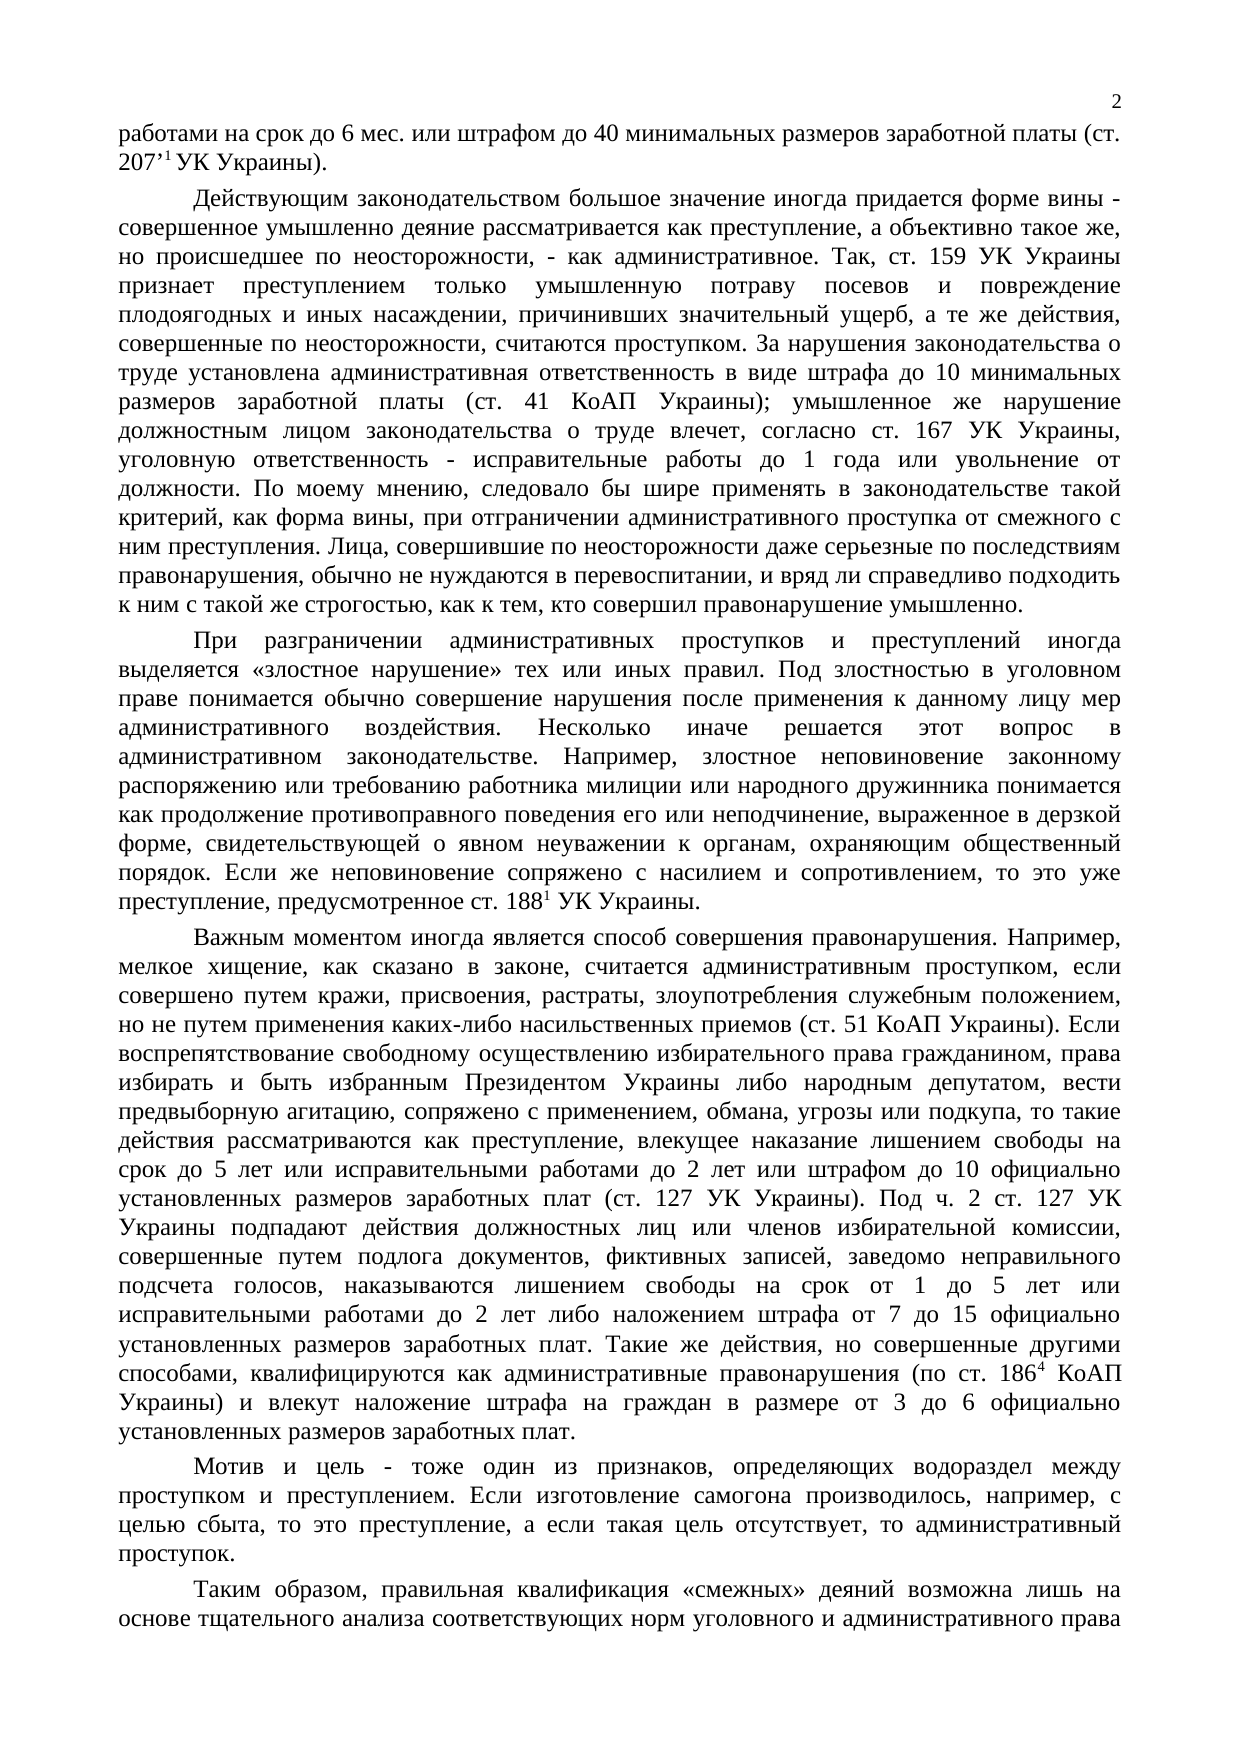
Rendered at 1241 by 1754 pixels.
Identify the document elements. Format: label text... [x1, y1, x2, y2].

text Действующим законодательством большое значение иногда придается форме вины - совершенное умышленно деяние рассматривается как преступление, а объективно такое же, но происшедшее по неосторожности, - как административное. Так, ст. 159 УК Украины признает преступлением только умышленную потраву посевов и повреждение плодоягодных и иных насаждении, причинивших значительный ущерб, а те же действия, совершенные по неосторожности, считаются проступком. За нарушения законодательства о труде установлена административная ответственность в виде штрафа до 10 минимальных размеров заработной платы (ст. 41 КоАП Украины); умышленное же нарушение должностным лицом законодательства о труде влечет, согласно ст. 167 УК Украины, уголовную ответственность - исправительные работы до 1 года или увольнение от должности. По моему мнению, следовало бы шире применять в законодательстве такой критерий, как форма вины, при отграничении административного проступка от смежного с ним преступления. Лица, совершившие по неосторожности даже серьезные по последствиям правонарушения, обычно не нуждаются в перевоспитании, и вряд ли справедливо подходить к ним с такой же строгостью, как к тем, кто совершил правонарушение умышленно. [118, 182, 1122, 618]
text Мотив и цель - тоже один из признаков, определяющих водораздел между проступком и преступлением. Если изготовление самогона производилось, например, с целью сбыта, то это преступление, а если такая цель отсутствует, то административный проступок. [118, 1451, 1122, 1567]
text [118, 118, 1122, 176]
text Важным моментом иногда является способ совершения правонарушения. Например, мелкое хищение, как сказано в законе, считается административным проступком, если совершено путем кражи, присвоения, растраты, злоупотребления служебным положением, но не путем применения каких-либо насильственных приемов (ст. 51 КоАП Украины). Если воспрепятствование свободному осуществлению избирательного права гражданином, права избирать и быть избранным Президентом Украины либо народным депутатом, вести предвыборную агитацию, сопряжено с применением, обмана, угрозы или подкупа, то такие действия рассматриваются как преступление, влекущее наказание лишением свободы на срок до 5 лет или исправительными работами до 2 лет или штрафом до 10 официально установленных размеров заработных плат (ст. 127 УК Украины). Под ч. 2 ст. 127 УК Украины подпадают действия должностных лиц или членов избирательной комиссии, совершенные путем подлога документов, фиктивных записей, заведомо неправильного подсчета голосов, наказываются лишением свободы на срок от 1 до 5 лет или исправительными работами до 2 лет либо наложением штрафа от 7 до 15 официально установленных размеров заработных плат. Такие же действия, но совершенные другими способами, квалифицируются как административные правонарушения (по ст. 1864 КоАП Украины) и влекут наложение штрафа на граждан в размере от 3 до 6 официально установленных размеров заработных плат. [118, 922, 1122, 1445]
text При разграничении административных проступков и преступлений иногда выделяется «злостное нарушение» тех или иных правил. Под злостностью в уголовном праве понимается обычно совершение нарушения после применения к данному лицу мер административного воздействия. Несколько иначе решается этот вопрос в административном законодательстве. Например, злостное неповиновение законному распоряжению или требованию работника милиции или народного дружинника понимается как продолжение противоправного поведения его или неподчинение, выраженное в дерзкой форме, свидетельствующей о явном неуважении к органам, охраняющим общественный порядок. Если же неповиновение сопряжено с насилием и сопротивлением, то это уже преступление, предусмотренное ст. 1881 УК Украины. [118, 625, 1122, 915]
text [118, 1573, 1122, 1632]
